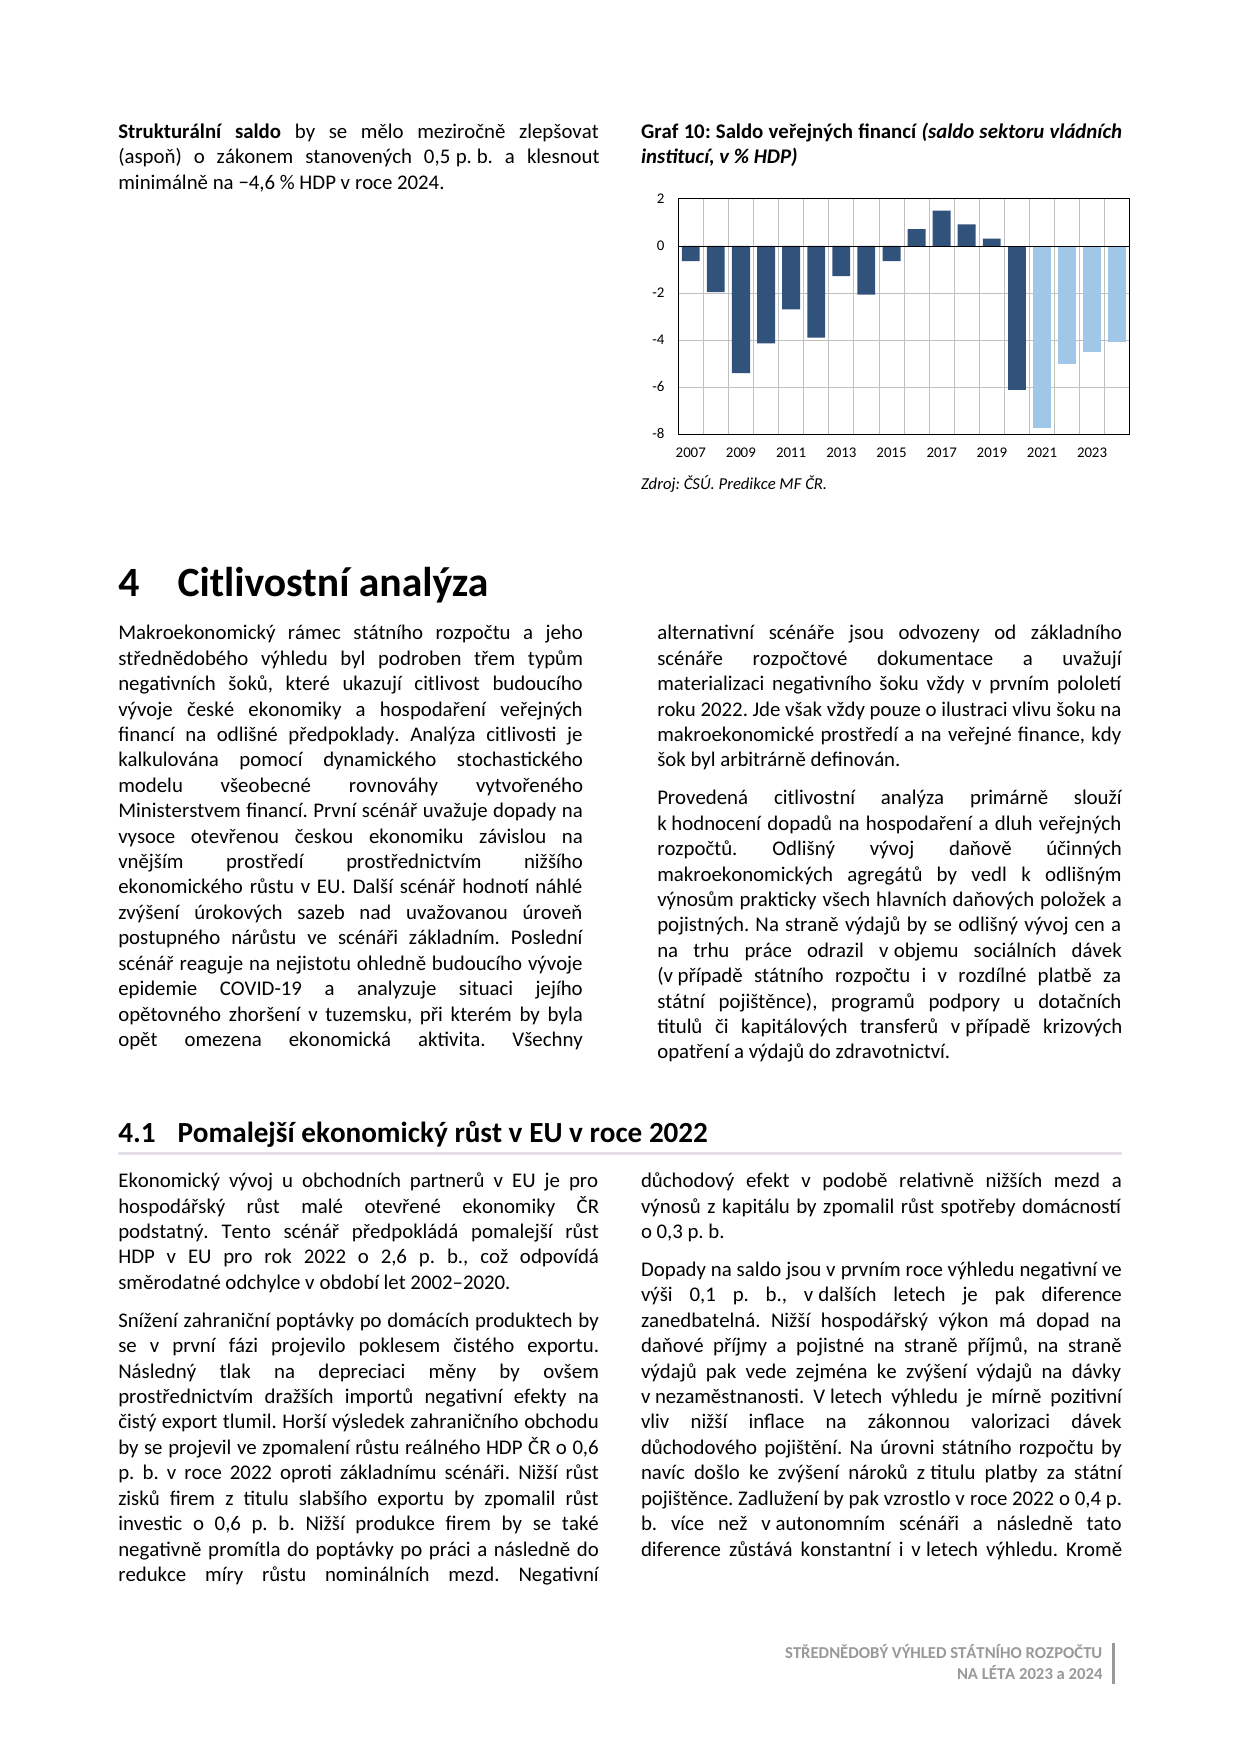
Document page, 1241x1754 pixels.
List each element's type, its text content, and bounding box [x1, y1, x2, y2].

text Citlivostní analýza [118, 556, 1122, 607]
text Makroekonomický rámec státního rozpočtu a jeho střednědobého výhledu byl podroben třem typům negativních šoků, které ukazují citlivost budoucího vývoje české ekonomiky a hospodaření veřejných financí na odlišné předpoklady. Analýza citlivosti je kalkulována pomocí dynamického stochastického modelu všeobecné rovnováhy vytvořeného Ministerstvem financí. První scénář uvažuje dopady na vysoce otevřenou českou ekonomiku závislou na vnějším prostředí prostřednictvím nižšího ekonomického růstu v EU. Další scénář hodnotí náhlé zvýšení úrokových sazeb nad uvažovanou úroveň postupného nárůstu ve scénáři základním. Poslední scénář reaguje na nejistotu ohledně budoucího vývoje epidemie COVID-19 a analyzuje situaci jejího opětovného zhoršení v tuzemsku, při kterém by byla opět omezena ekonomická aktivita. Všechny alternativní scénáře jsou odvozeny od základního scénáře rozpočtové dokumentace a uvažují materializaci negativního šoku vždy v prvním pololetí roku 2022. Jde však vždy pouze o ilustraci vlivu šoku na makroekonomické prostředí a na veřejné finance, kdy šok byl arbitrárně definován. [118, 619, 583, 1052]
text Snížení zahraniční poptávky po domácích produktech by se v první fázi projevilo poklesem čistého exportu. Následný tlak na depreciaci měny by ovšem prostřednictvím dražších importů negativní efekty na čistý export tlumil. Horší výsledek zahraničního obchodu by se projevil ve zpomalení růstu reálného HDP ČR o 0,6 p. b. v roce 2022 oproti základnímu scénáři. Nižší růst zisků firem z titulu slabšího exportu by zpomalil růst investic o 0,6 p. b. Nižší produkce firem by se také negativně promítla do poptávky po práci a následně do redukce míry růstu nominálních mezd. Negativní důchodový efekt v podobě relativně nižších mezd a výnosů z kapitálu by zpomalil růst spotřeby domácností o 0,3 p. b. [118, 1307, 599, 1587]
text Ekonomický vývoj u obchodních partnerů v EU je pro hospodářský růst malé otevřené ekonomiky ČR podstatný. Tento scénář předpokládá pomalejší růst HDP v EU pro rok 2022 o 2,6 p. b., což odpovídá směrodatné odchylce v období let 2002–2020. [118, 1167, 599, 1294]
text Graf 10: Saldo veřejných financí (saldo sektoru vládních institucí, v % HDP) [641, 118, 1122, 169]
text Pomalejší ekonomický růst v EU v roce 2022 [118, 1114, 1122, 1152]
text Provedená citlivostní analýza primárně slouží k hodnocení dopadů na hospodaření a dluh veřejných rozpočtů. Odlišný vývoj daňově účinných makroekonomických agregátů by vedl k odlišným výnosům prakticky všech hlavních daňových položek a pojistných. Na straně výdajů by se odlišný vývoj cen a na trhu práce odrazil v objemu sociálních dávek (v případě státního rozpočtu i v rozdílné platbě za státní pojištěnce), programů podpory u dotačních titulů či kapitálových transferů v případě krizových opatření a výdajů do zdravotnictví. [657, 784, 1122, 1064]
text Makroekonomický rámec státního rozpočtu a jeho střednědobého výhledu byl podroben třem typům negativních šoků, které ukazují citlivost budoucího vývoje české ekonomiky a hospodaření veřejných financí na odlišné předpoklady. Analýza citlivosti je kalkulována pomocí dynamického stochastického modelu všeobecné rovnováhy vytvořeného Ministerstvem financí. První scénář uvažuje dopady na vysoce otevřenou českou ekonomiku závislou na vnějším prostředí prostřednictvím nižšího ekonomického růstu v EU. Další scénář hodnotí náhlé zvýšení úrokových sazeb nad uvažovanou úroveň postupného nárůstu ve scénáři základním. Poslední scénář reaguje na nejistotu ohledně budoucího vývoje epidemie COVID-19 a analyzuje situaci jejího opětovného zhoršení v tuzemsku, při kterém by byla opět omezena ekonomická aktivita. Všechny alternativní scénáře jsou odvozeny od základního scénáře rozpočtové dokumentace a uvažují materializaci negativního šoku vždy v prvním pololetí roku 2022. Jde však vždy pouze o ilustraci vlivu šoku na makroekonomické prostředí a na veřejné finance, kdy šok byl arbitrárně definován. [657, 619, 1122, 772]
text Strukturální saldo by se mělo meziročně zlepšovat (aspoň) o zákonem stanovených 0,5 p. b. a klesnout minimálně na −4,6 % HDP v roce 2024. [118, 118, 599, 194]
text Zdroj: ČSÚ. Predikce MF ČR. [641, 473, 1122, 493]
